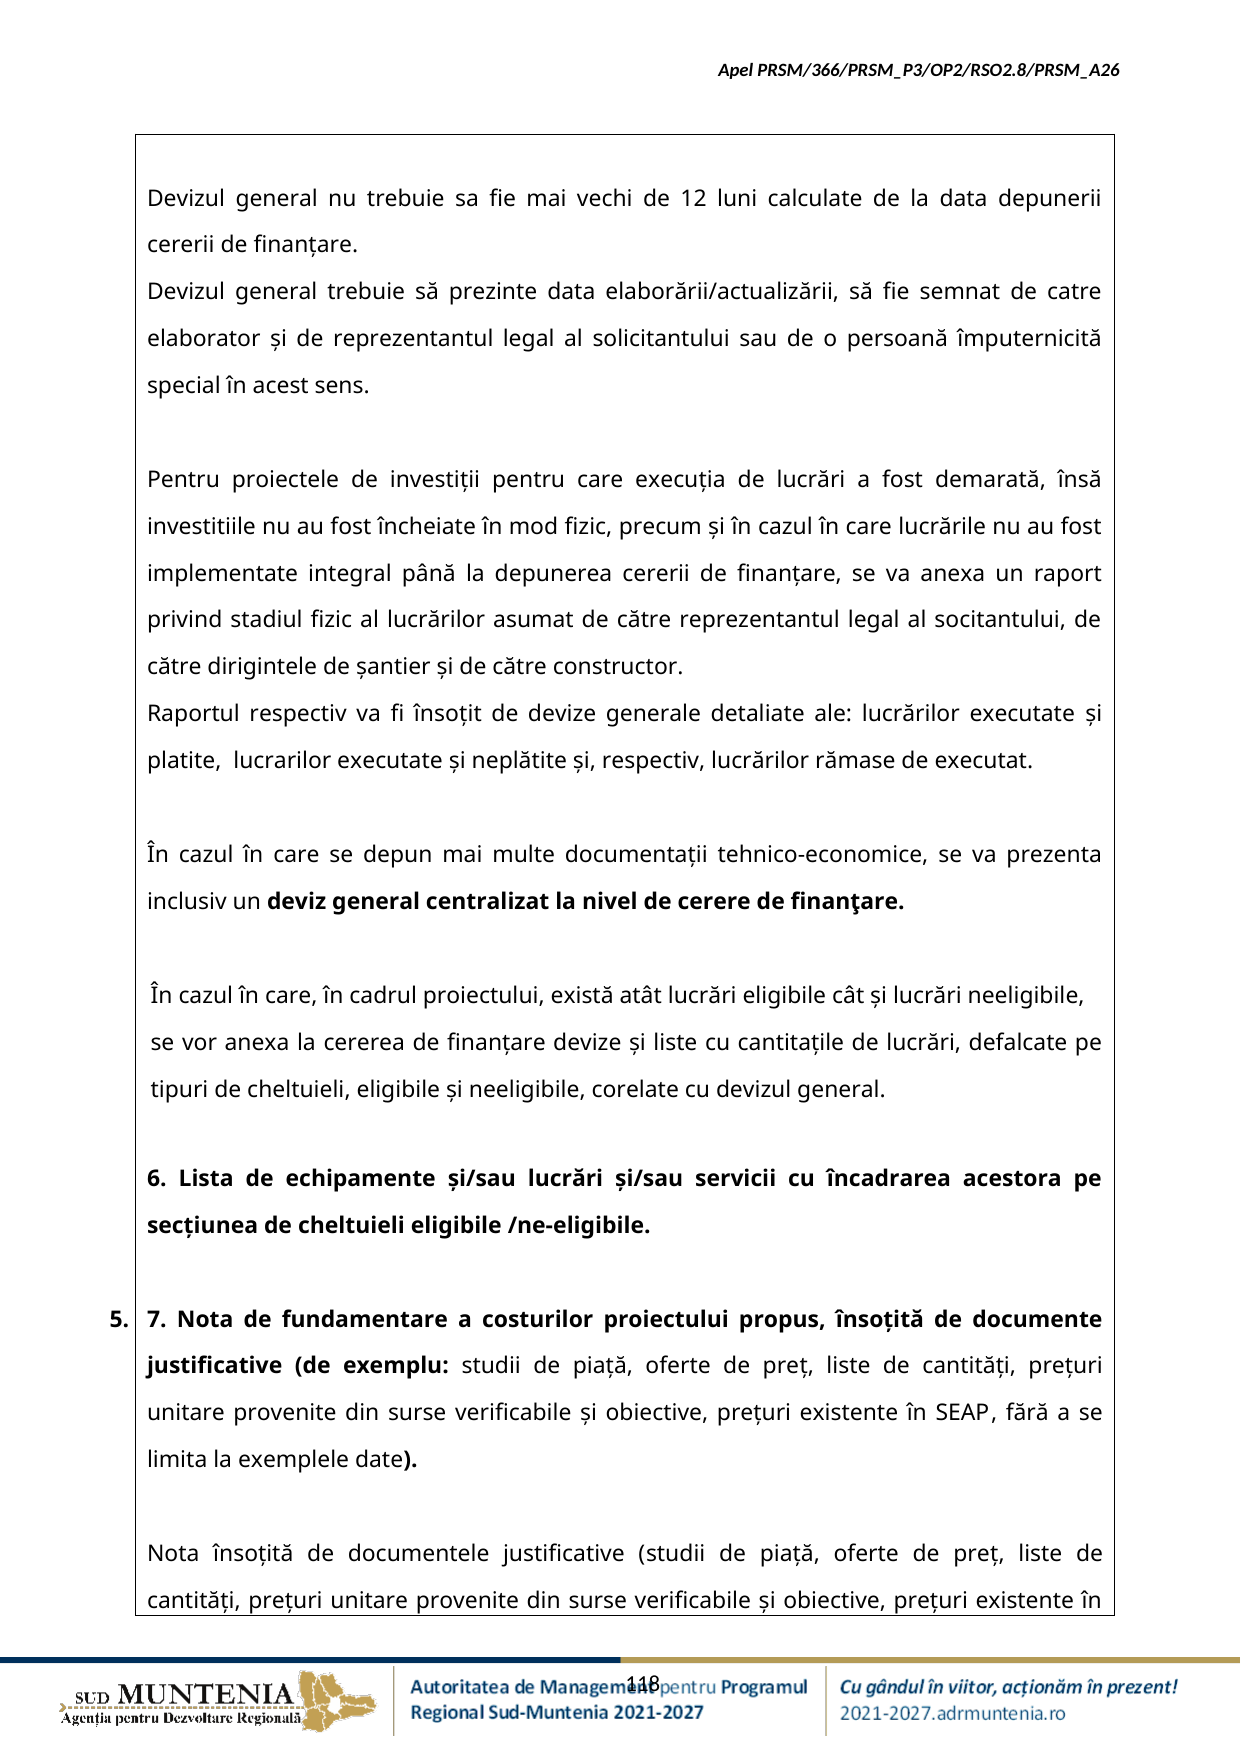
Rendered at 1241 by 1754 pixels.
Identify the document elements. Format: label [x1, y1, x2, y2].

picture [0, 1657, 1241, 1737]
table_header [136, 135, 1114, 1615]
